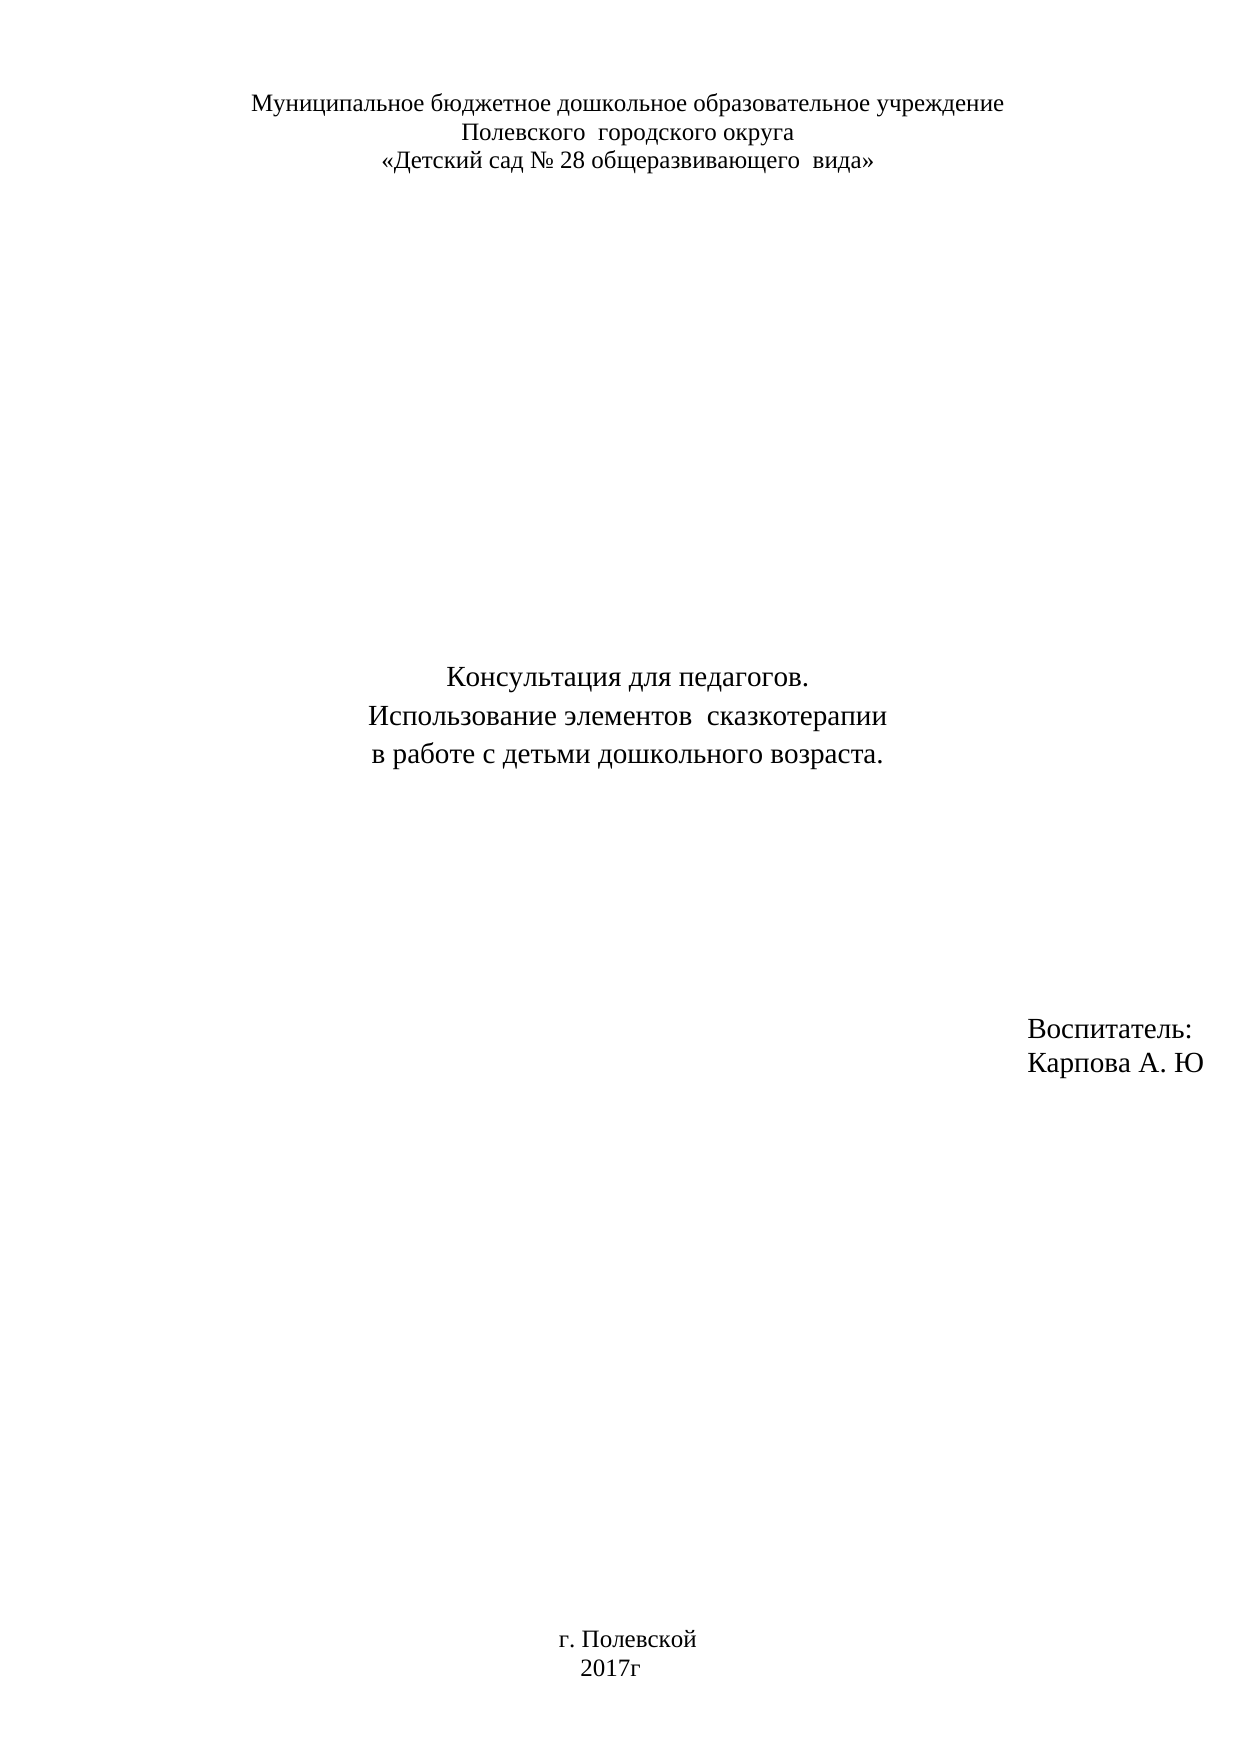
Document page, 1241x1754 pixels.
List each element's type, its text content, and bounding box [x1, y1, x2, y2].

text Консультация для педагогов. [74, 659, 1181, 693]
text «Детский сад № 28 общеразвивающего вида» [74, 145, 1181, 174]
text Муниципальное бюджетное дошкольное образовательное учреждение [74, 88, 1181, 117]
text г. Полевской [74, 1624, 1181, 1653]
text Использование элементов сказкотерапии [74, 698, 1181, 731]
text Полевского городского округа [74, 117, 1181, 145]
text 2017г [74, 1653, 1181, 1682]
text в работе с детьми дошкольного возраста. [74, 736, 1181, 770]
